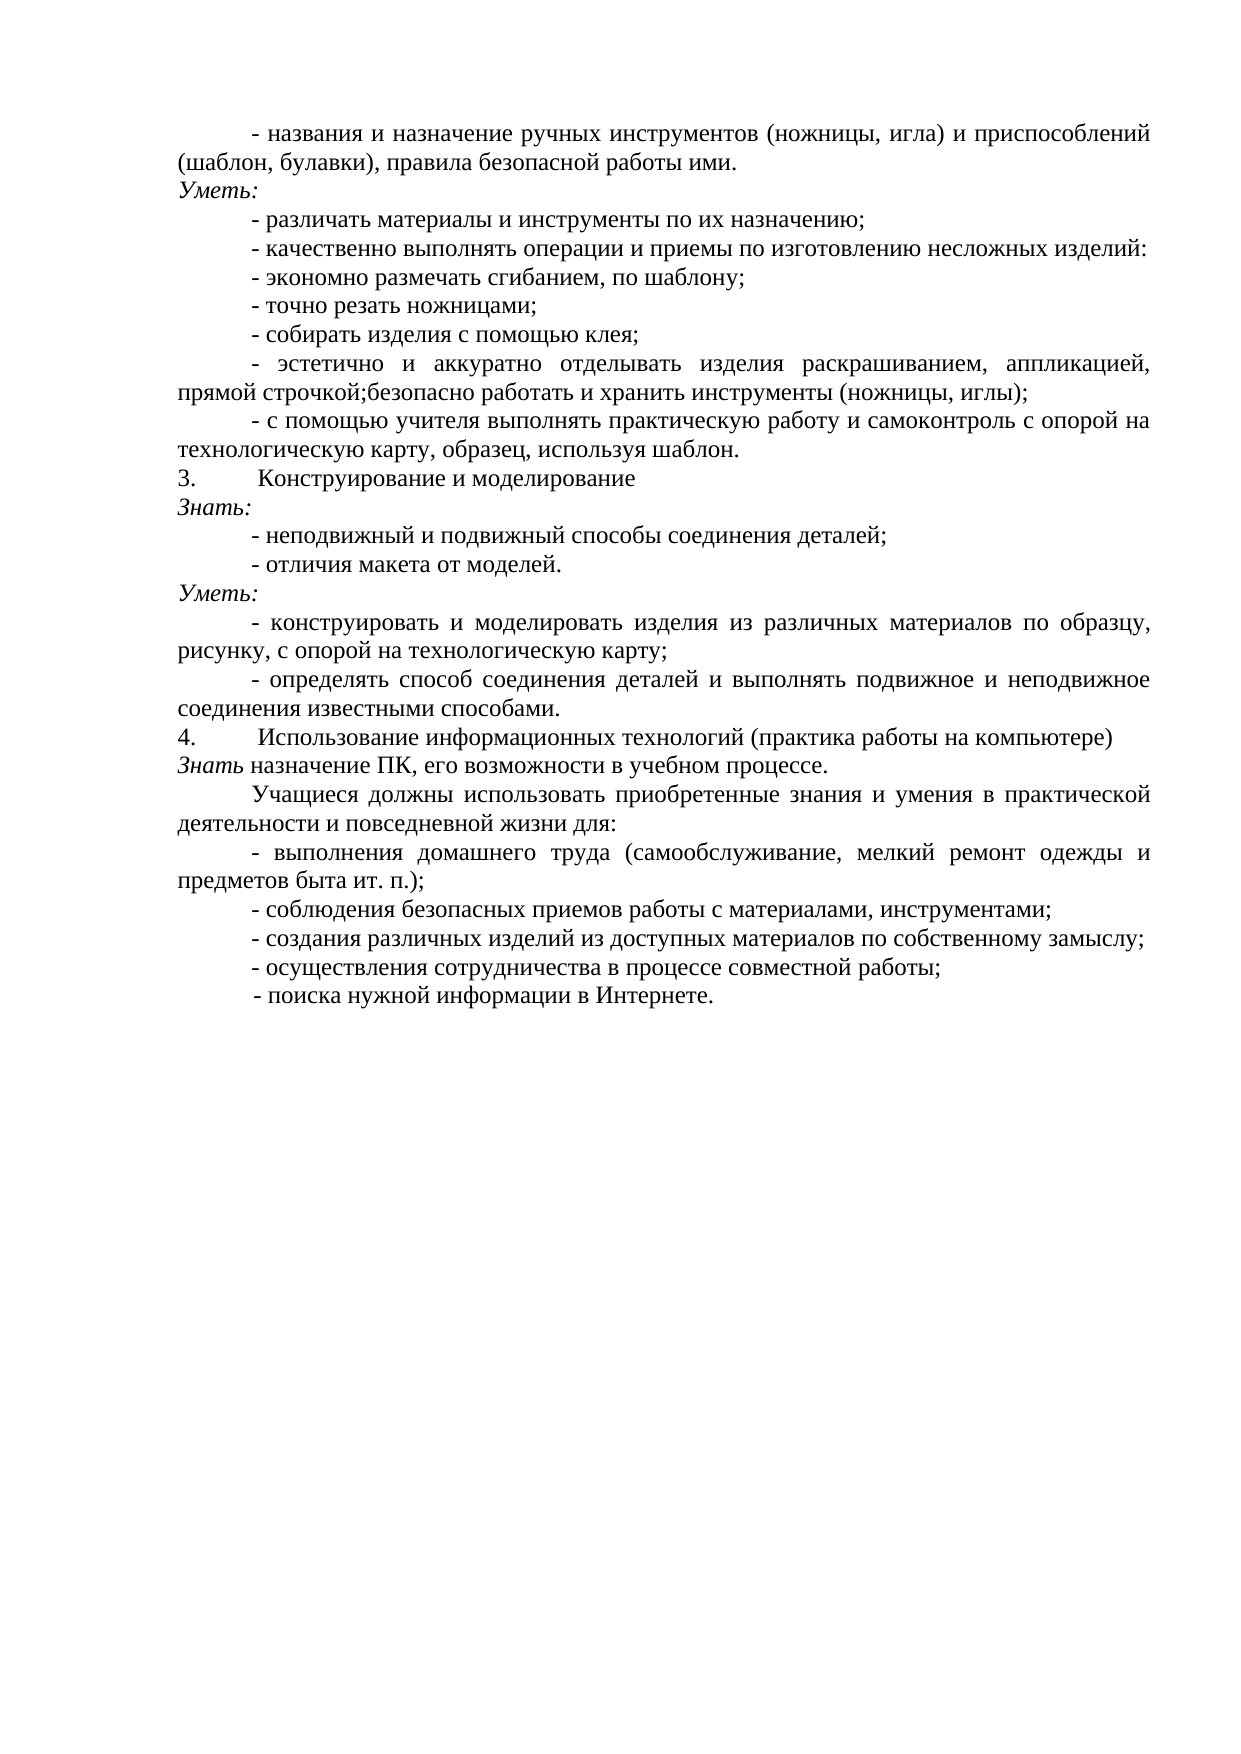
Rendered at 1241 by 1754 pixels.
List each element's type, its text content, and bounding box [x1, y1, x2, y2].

text - поиска нужной информации в Интернете. [179, 981, 1147, 1009]
text Уметь: [177, 578, 1152, 607]
text - различать материалы и инструменты по их назначению; [177, 204, 1152, 233]
text - отличия макета от моделей. [177, 549, 1152, 578]
text - экономно размечать сгибанием, по шаблону; [177, 262, 1152, 291]
text Знать назначение ПК, его возможности в учебном процессе. [177, 751, 1152, 779]
text Уметь: [177, 176, 1152, 204]
text - определять способ соединения деталей и выполнять подвижное и неподвижное соединения известными способами. [177, 664, 1152, 722]
text Знать: [177, 492, 1152, 521]
text - соблюдения безопасных приемов работы с материалами, инструментами; [177, 894, 1152, 923]
text - осуществления сотрудничества в процессе совместной работы; [177, 952, 1152, 981]
text - собирать изделия с помощью клея; [177, 319, 1152, 348]
text - названия и назначение ручных инструментов (ножницы, игла) и приспособлений (шаблон, булавки), правила безопасной работы ими. [177, 118, 1152, 176]
text - точно резать ножницами; [177, 291, 1152, 319]
text - эстетично и аккуратно отделывать изделия раскрашиванием, аппликацией, прямой строчкой;безопасно работать и хранить инструменты (ножницы, иглы); [177, 348, 1152, 406]
text - неподвижный и подвижный способы соединения деталей; [177, 521, 1152, 549]
text 4. Использование информационных технологий (практика работы на компьютере) [177, 722, 1152, 751]
text - создания различных изделий из доступных материалов по собственному замыслу; [177, 923, 1152, 952]
text - качественно выполнять операции и приемы по изготовлению несложных изделий: [177, 233, 1152, 262]
text 3. Конструирование и моделирование [177, 463, 1152, 492]
text - с помощью учителя выполнять практическую работу и самоконтроль с опорой на технологическую карту, образец, используя шаблон. [177, 406, 1152, 463]
text - конструировать и моделировать изделия из различных материалов по образцу, рисунку, с опорой на технологическую карту; [177, 607, 1152, 664]
text Учащиеся должны использовать приобретенные знания и умения в практической деятельности и повседневной жизни для: [177, 779, 1152, 837]
text - выполнения домашнего труда (самообслуживание, мелкий ремонт одежды и предметов быта ит. п.); [177, 837, 1152, 894]
